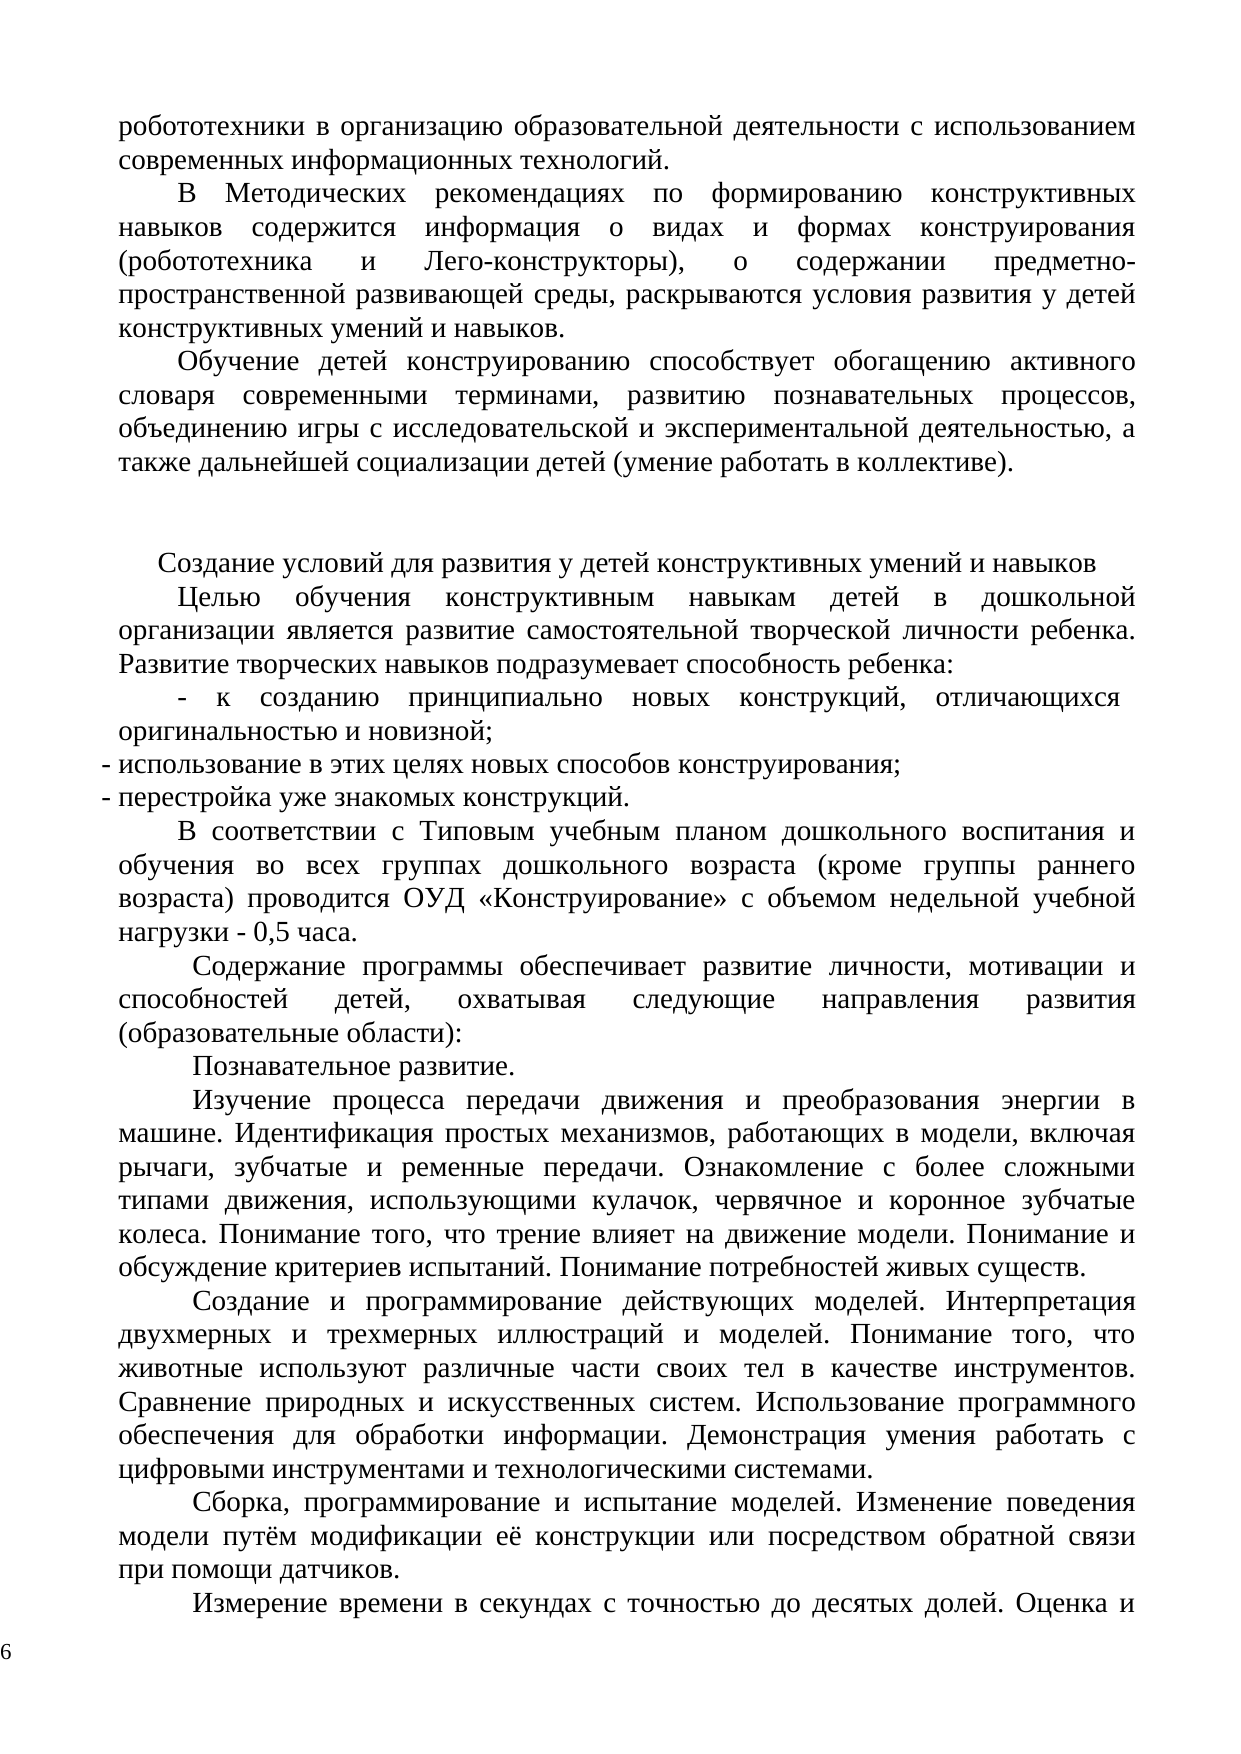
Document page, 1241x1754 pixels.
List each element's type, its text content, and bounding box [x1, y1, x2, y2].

text Познавательное развитие. [118, 1048, 1137, 1082]
subtitle Создание условий для развития у детей конструктивных умений и навыков [118, 545, 1137, 579]
text Создание и программирование действующих моделей. Интерпретация двухмерных и трехмерных иллюстраций и моделей. Понимание того, что животные используют различные части своих тел в качестве инструментов. Сравнение природных и искусственных систем. Использование программного обеспечения для обработки информации. Демонстрация умения работать с цифровыми инструментами и технологическими системами. [118, 1283, 1137, 1484]
text Обучение детей конструированию способствует обогащению активного словаря современными терминами, развитию познавательных процессов, объединению игры с исследовательской и экспериментальной деятельностью, а также дальнейшей социализации детей (умение работать в коллективе). [118, 343, 1137, 477]
list перестройка уже знакомых конструкций. [101, 780, 1137, 813]
text Сборка, программирование и испытание моделей. Изменение поведения модели путём модификации её конструкции или посредством обратной связи при помощи датчиков. [118, 1484, 1137, 1585]
text Целью обучения конструктивным навыкам детей в дошкольной организации является развитие самостоятельной творческой личности ребенка. Развитие творческих навыков подразумевает способность ребенка: [118, 579, 1137, 679]
text В соответствии с Типовым учебным планом дошкольного воспитания и обучения во всех группах дошкольного возраста (кроме группы раннего возраста) проводится ОУД «Конструирование» с объемом недельной учебной нагрузки - 0,5 часа. [118, 813, 1137, 948]
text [118, 1585, 1137, 1618]
list использование в этих целях новых способов конструирования; [101, 747, 1137, 780]
list к созданию принципиально новых конструкций, отличающихся оригинальностью и новизной; [118, 679, 1137, 747]
text В Методических рекомендациях по формированию конструктивных навыков содержится информация о видах и формах конструирования (робототехника и Лего-конструкторы), о содержании предметно- пространственной развивающей среды, раскрываются условия развития у детей конструктивных умений и навыков. [118, 176, 1137, 343]
text Изучение процесса передачи движения и преобразования энергии в машине. Идентификация простых механизмов, работающих в модели, включая рычаги, зубчатые и ременные передачи. Ознакомление с более сложными типами движения, использующими кулачок, червячное и коронное зубчатые колеса. Понимание того, что трение влияет на движение модели. Понимание и обсуждение критериев испытаний. Понимание потребностей живых существ. [118, 1082, 1137, 1283]
text Содержание программы обеспечивает развитие личности, мотивации и способностей детей, охватывая следующие направления развития (образовательные области): [118, 948, 1137, 1048]
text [118, 108, 1137, 175]
